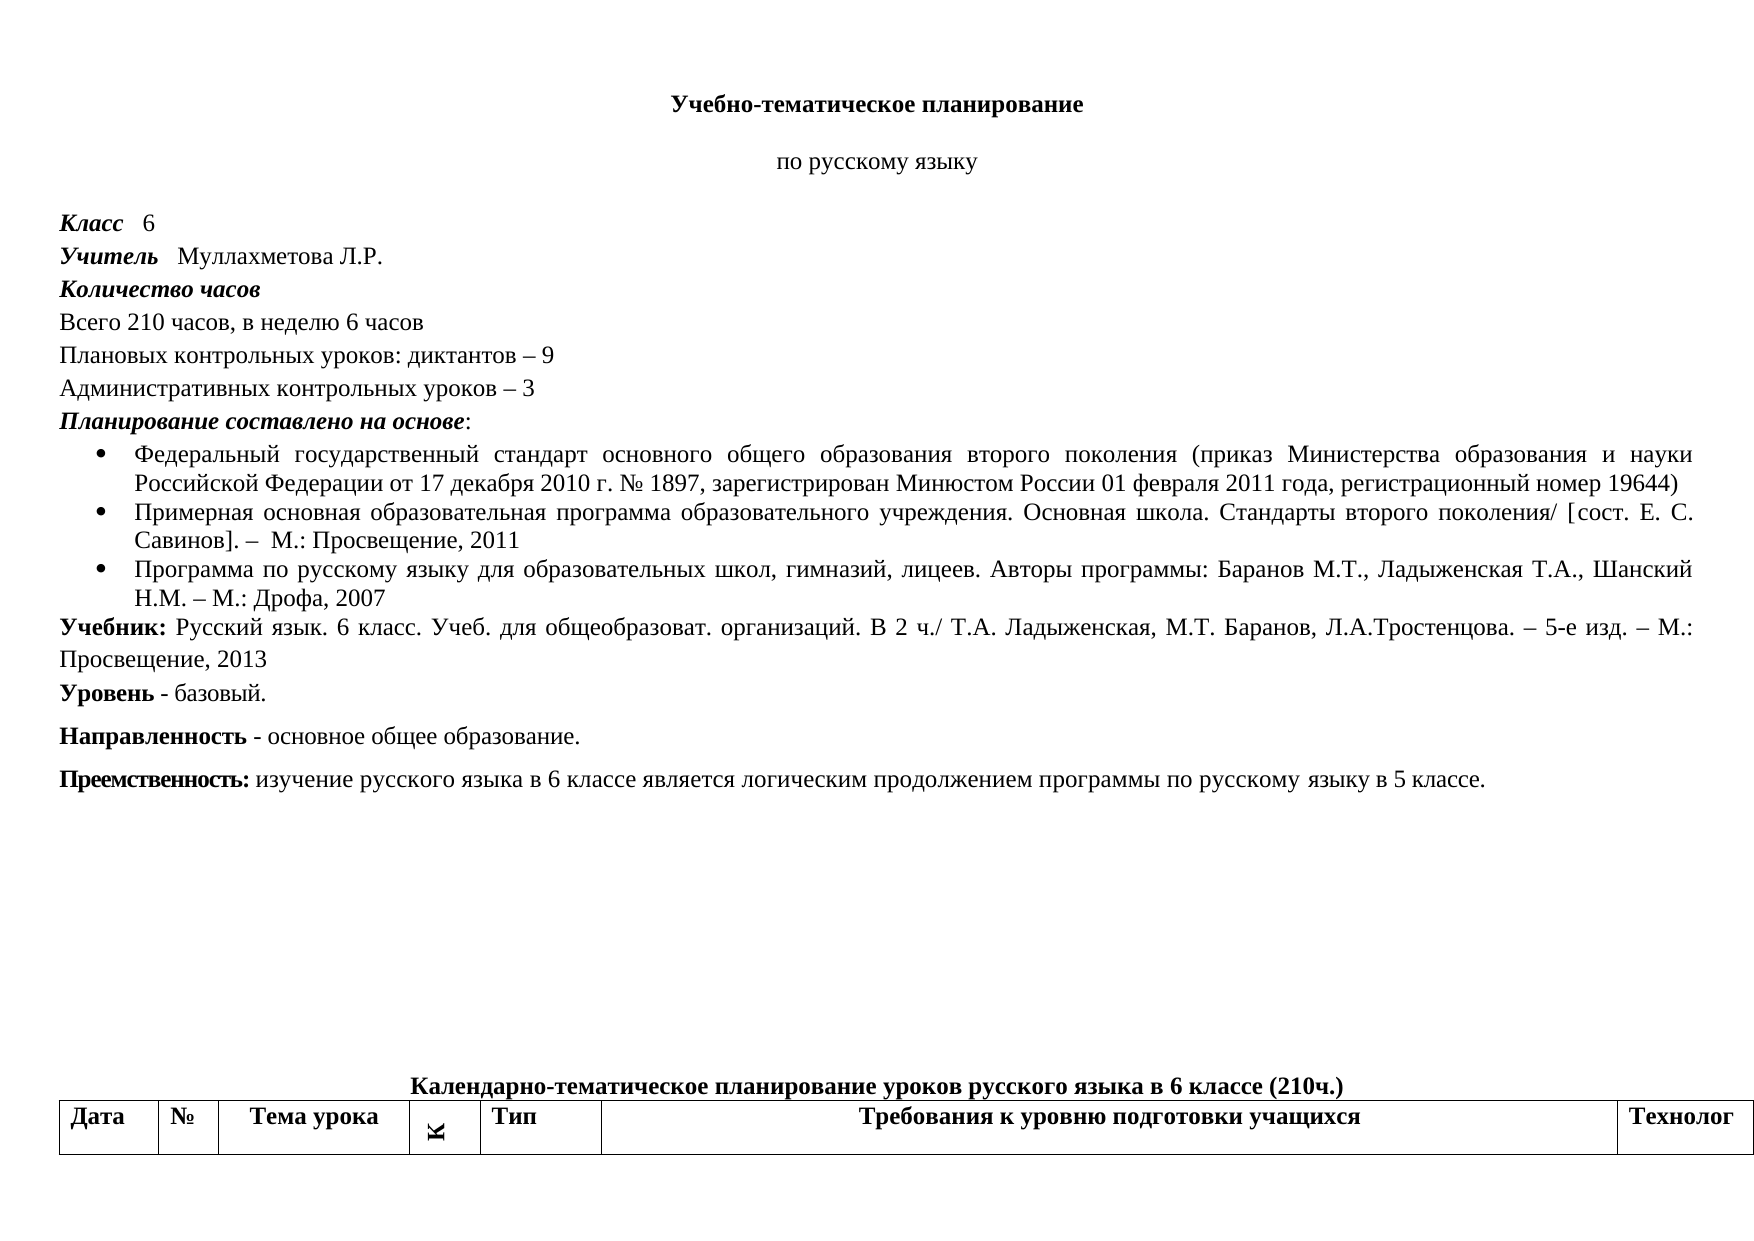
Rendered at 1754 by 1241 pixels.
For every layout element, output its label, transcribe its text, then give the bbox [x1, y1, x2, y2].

text Количество часов [59, 274, 1695, 303]
text Плановых контрольных уроков: диктантов – 9 [59, 340, 1695, 369]
table_header Кол-во часов [410, 1101, 480, 1154]
text Планирование составлено на основе: [59, 406, 1695, 435]
table_header Дата [60, 1101, 158, 1154]
text Преемственность: изучение русского языка в 6 классе является логическим продолжением программы по русскому языку в 5 классе. [59, 764, 1695, 793]
text Учебно-тематическое планирование [59, 89, 1695, 117]
text Класс 6 [59, 208, 1695, 237]
text Уровень - базовый. [59, 678, 1695, 706]
text Учитель Муллахметова Л.Р. [59, 241, 1695, 270]
table_header Технологии [1618, 1101, 1753, 1154]
text Всего 210 часов, в неделю 6 часов [59, 307, 1695, 336]
table_header Тема урока [219, 1101, 409, 1154]
table_header Тип урока [481, 1101, 601, 1154]
list Программа по русскому языку для образовательных школ, гимназий, лицеев. Авторы программы: Баранов М.Т., Ладыженская Т.А., Шанский Н.М. – М.: Дрофа, 2007 [97, 554, 1695, 612]
text Календарно-тематическое планирование уроков русского языка в 6 классе (210ч.) [59, 1071, 1695, 1100]
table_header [602, 1101, 1617, 1154]
list Федеральный государственный стандарт основного общего образования второго поколения (приказ Министерства образования и науки Российской Федерации от 17 декабря . № 1897, зарегистрирован Минюстом России 01 февраля 2011 года, регистрационный номер 19644) [97, 439, 1694, 497]
text Направленность - основное общее образование. [59, 721, 1695, 749]
text Учебник: Русский язык. 6 класс. Учеб. для общеобразоват. организаций. В 2 ч./ Т.А. Ладыженская, М.Т. Баранов, Л.А.Тростенцова. – 5-е изд. – М.: Просвещение, 2013 [59, 612, 1695, 673]
list Примерная основная образовательная программа образовательного учреждения. Основная школа. Стандарты второго поколения/ [cост. Е. С. Савинов]. – М.: Просвещение, 2011 [97, 497, 1694, 554]
text Административных контрольных уроков – 3 [59, 373, 1695, 402]
table_header № п/п [159, 1101, 218, 1154]
text по русскому языку [59, 146, 1695, 175]
